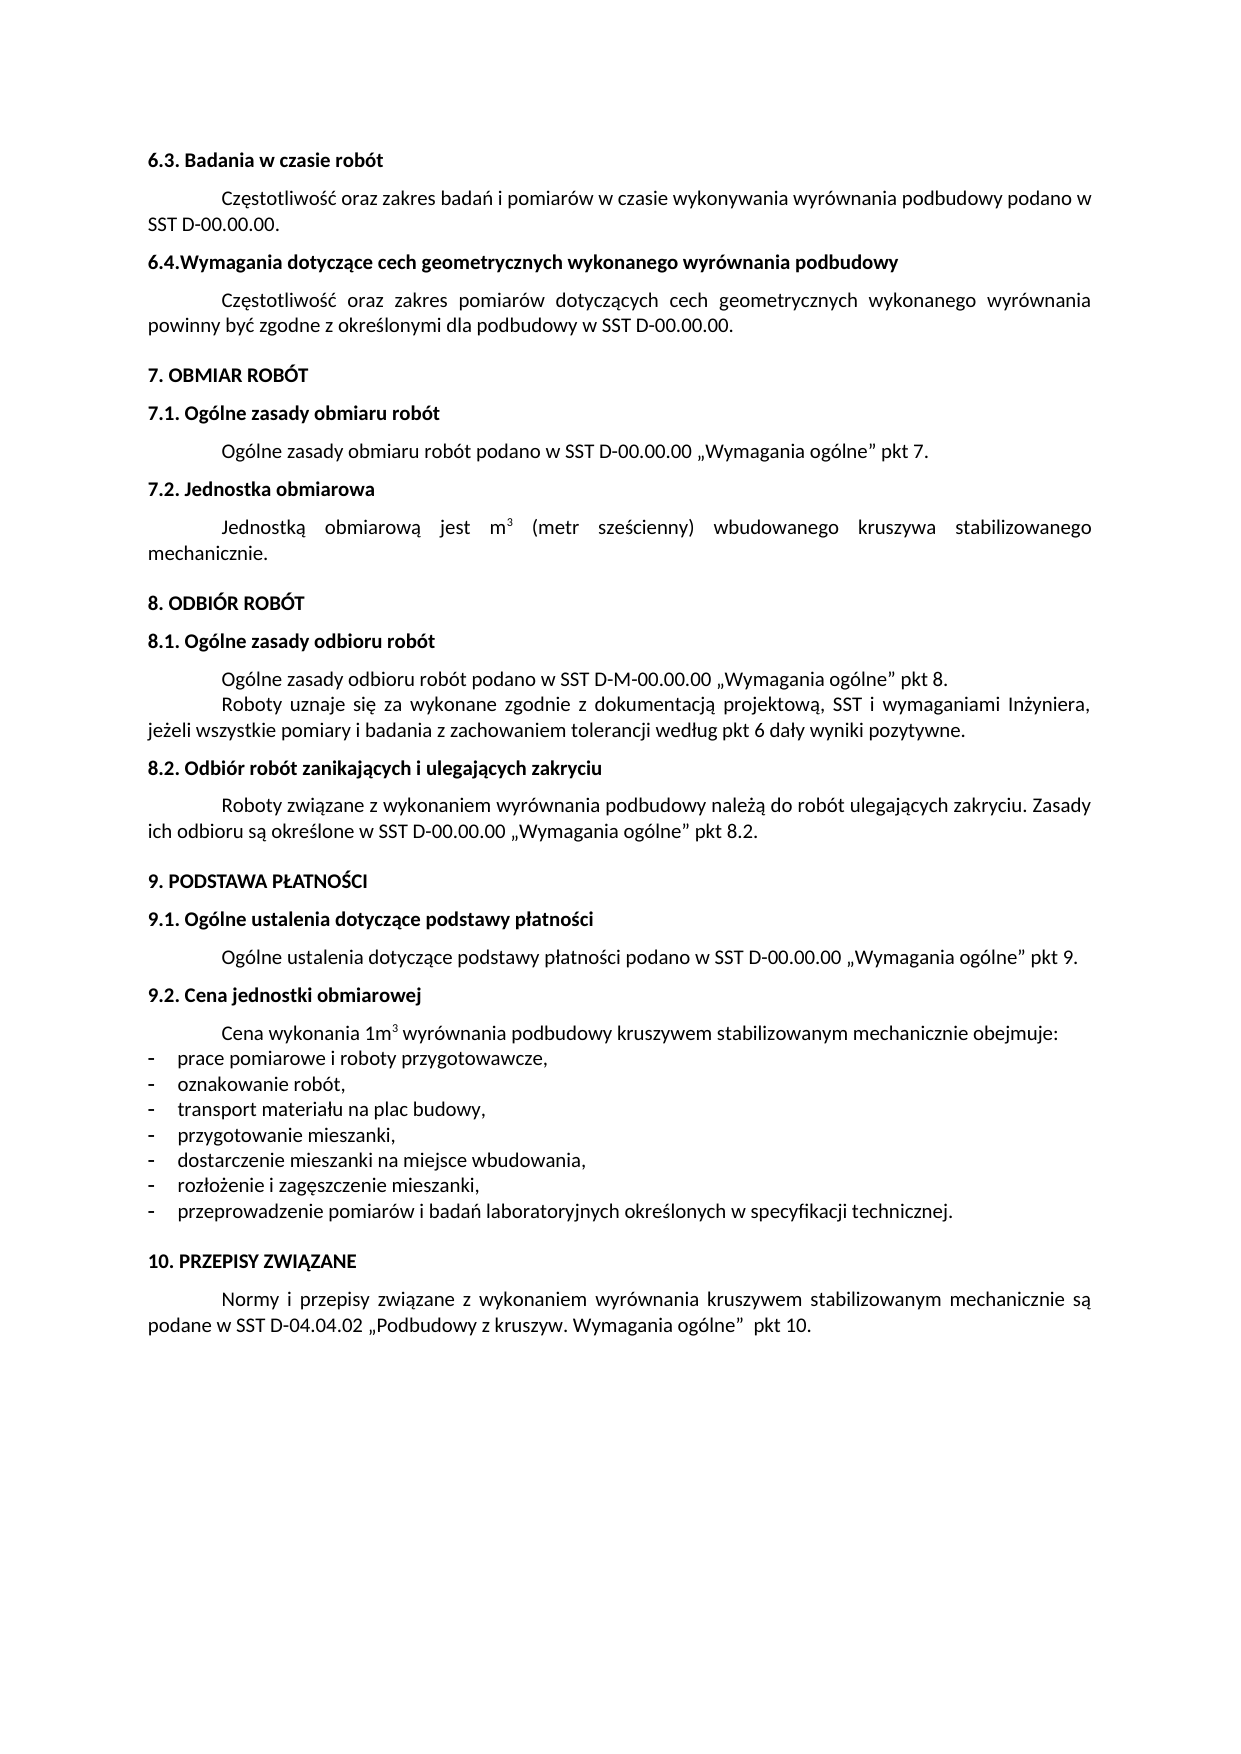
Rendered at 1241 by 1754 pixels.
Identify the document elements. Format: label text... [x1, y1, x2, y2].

text Ogólne zasady odbioru robót podano w SST D-M-00.00.00 „Wymagania ogólne” pkt 8. [148, 666, 1093, 691]
text Normy i przepisy związane z wykonaniem wyrównania kruszywem stabilizowanym mechanicznie są podane w SST D-04.04.02 „Podbudowy z kruszyw. Wymagania ogólne” pkt 10. [148, 1286, 1093, 1337]
list oznakowanie robót, [148, 1071, 1093, 1096]
subtitle 9. podstawa płatności [148, 868, 1093, 894]
subtitle 8.2. Odbiór robót zanikających i ulegających zakryciu [148, 755, 1093, 780]
subtitle 9.1. Ogólne ustalenia dotyczące podstawy płatności [148, 906, 1093, 932]
text Roboty uznaje się za wykonane zgodnie z dokumentacją projektową, SST i wymaganiami Inżyniera, jeżeli wszystkie pomiary i badania z zachowaniem tolerancji według pkt 6 dały wyniki pozytywne. [148, 691, 1093, 742]
list transport materiału na plac budowy, [148, 1096, 1093, 1122]
text Ogólne ustalenia dotyczące podstawy płatności podano w SST D-00.00.00 „Wymagania ogólne” pkt 9. [148, 944, 1093, 970]
subtitle 7. obmiar robót [148, 363, 1093, 388]
list przygotowanie mieszanki, [148, 1122, 1093, 1147]
text Jednostką obmiarową jest m3 (metr sześcienny) wbudowanego kruszywa stabilizowanego mechanicznie. [148, 514, 1093, 565]
text Częstotliwość oraz zakres pomiarów dotyczących cech geometrycznych wykonanego wyrównania powinny być zgodne z określonymi dla podbudowy w SST D-00.00.00. [148, 287, 1093, 338]
subtitle 6.4.Wymagania dotyczące cech geometrycznych wykonanego wyrównania podbudowy [148, 249, 1093, 274]
subtitle 7.2. Jednostka obmiarowa [148, 476, 1093, 502]
text Roboty związane z wykonaniem wyrównania podbudowy należą do robót ulegających zakryciu. Zasady ich odbioru są określone w SST D-00.00.00 „Wymagania ogólne” pkt 8.2. [148, 793, 1093, 843]
subtitle 8.1. Ogólne zasady odbioru robót [148, 628, 1093, 653]
subtitle 7.1. Ogólne zasady obmiaru robót [148, 401, 1093, 426]
list dostarczenie mieszanki na miejsce wbudowania, [148, 1147, 1093, 1173]
list przeprowadzenie pomiarów i badań laboratoryjnych określonych w specyfikacji technicznej. [148, 1198, 1093, 1223]
subtitle 8. odbiór robót [148, 590, 1093, 616]
list rozłożenie i zagęszczenie mieszanki, [148, 1173, 1093, 1198]
list prace pomiarowe i roboty przygotowawcze, [148, 1046, 1093, 1071]
text Częstotliwość oraz zakres badań i pomiarów w czasie wykonywania wyrównania podbudowy podano w SST D-00.00.00. [148, 186, 1093, 236]
text Cena wykonania 1m3 wyrównania podbudowy kruszywem stabilizowanym mechanicznie obejmuje: [148, 1020, 1093, 1046]
subtitle 10. przepisy związane [148, 1248, 1093, 1274]
subtitle 9.2. Cena jednostki obmiarowej [148, 982, 1093, 1008]
text Ogólne zasady obmiaru robót podano w SST D-00.00.00 „Wymagania ogólne” pkt 7. [148, 438, 1093, 464]
subtitle 6.3. Badania w czasie robót [148, 148, 1093, 173]
